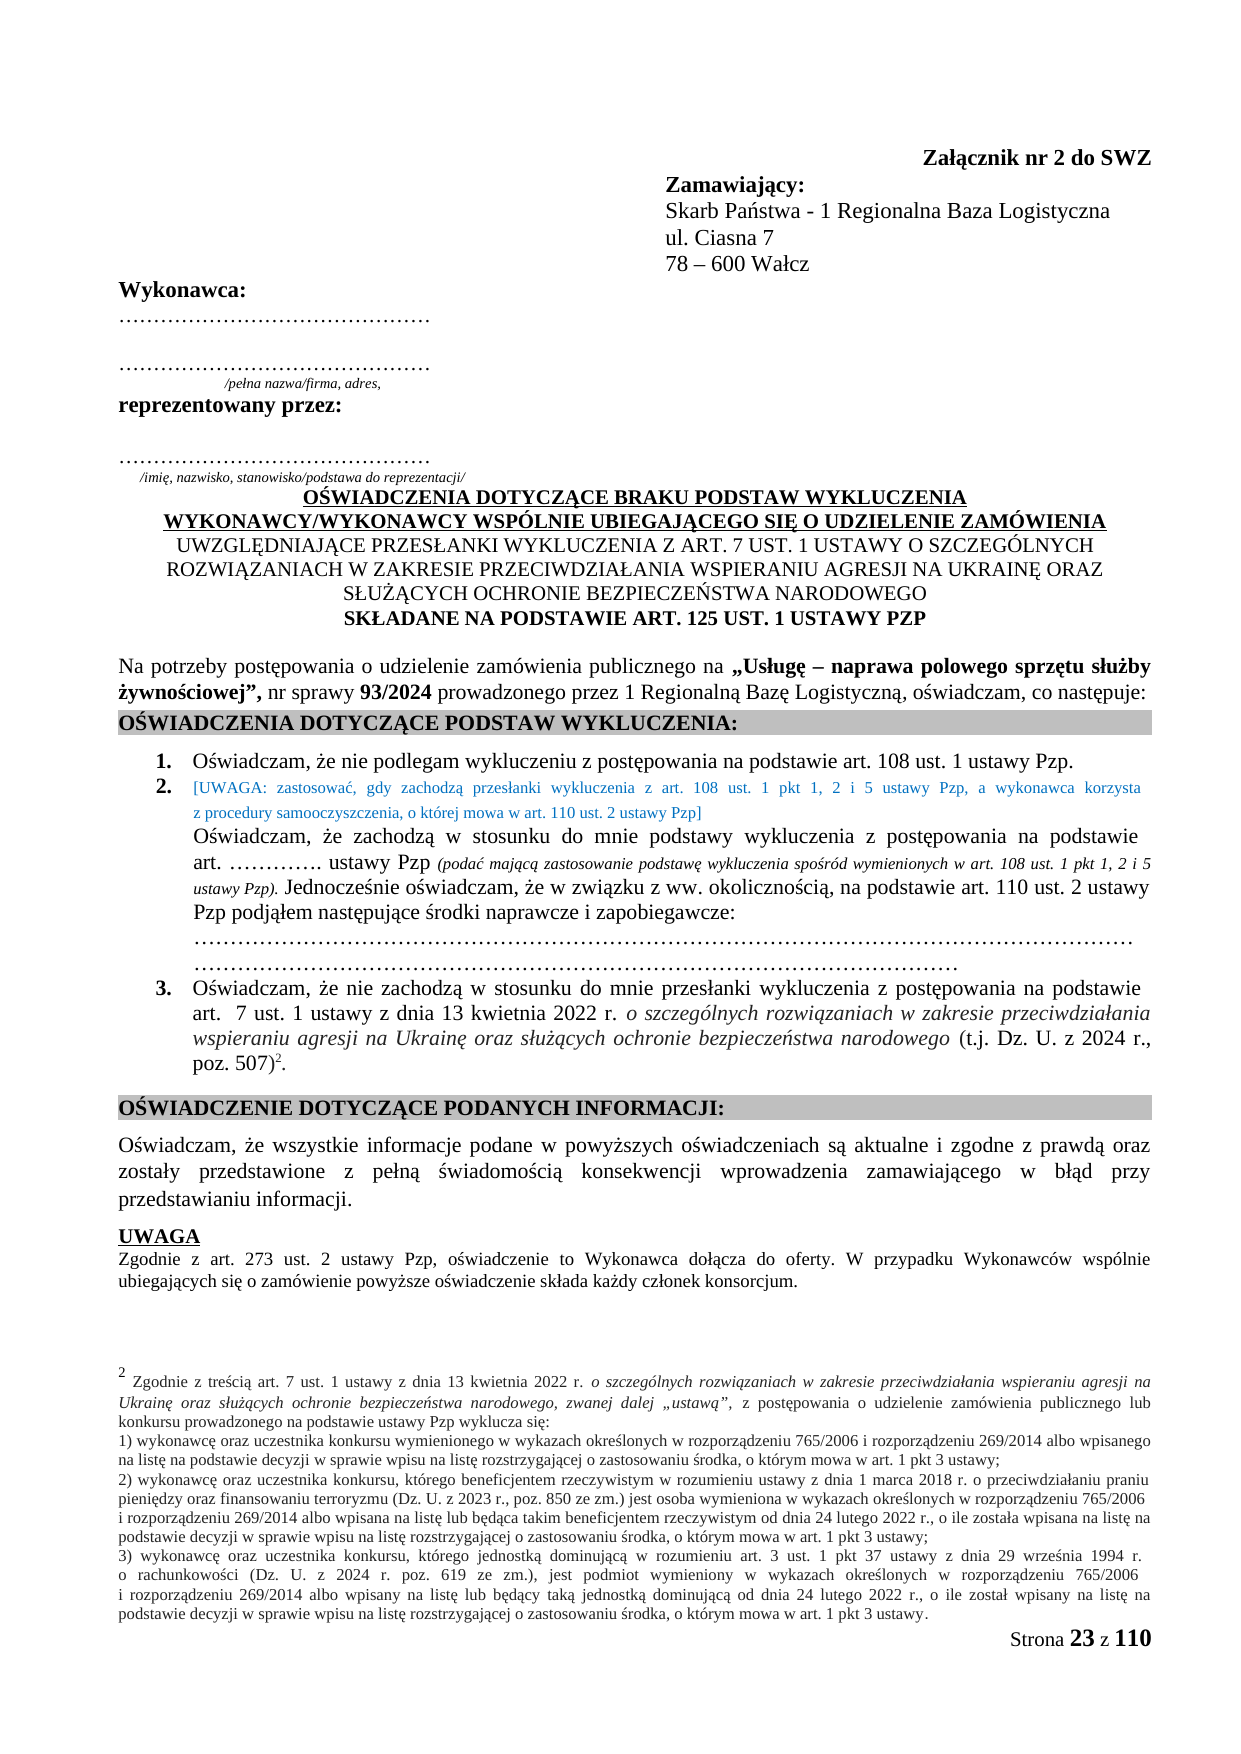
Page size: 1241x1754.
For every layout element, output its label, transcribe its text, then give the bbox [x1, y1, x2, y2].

list [UWAGA: zastosować, gdy zachodzą przesłanki wykluczenia z art. 108 ust. 1 pkt 1, 2 i 5 ustawy Pzp, a wykonawca korzysta z procedury samooczyszczenia, o której mowa w art. 110 ust. 2 ustawy Pzp] [156, 773, 1152, 823]
text OŚWIADCZENIE DOTYCZĄCE PODANYCH INFORMACJI: [118, 1095, 1152, 1120]
text ……………………………………… [118, 444, 531, 468]
text Zgodnie z art. 273 ust. 2 ustawy Pzp, oświadczenie to Wykonawca dołącza do oferty. W przypadku Wykonawców wspólnie ubiegających się o zamówienie powyższe oświadczenie składa każdy członek konsorcjum. [118, 1248, 1152, 1291]
text ul. Ciasna 7 [664, 223, 1152, 250]
text UWZGLĘDNIAJĄCE PRZESŁANKI WYKLUCZENIA Z ART. 7 UST. 1 USTAWY o szczególnych rozwiązaniach w zakresie przeciwdziałania wspieraniu agresji na Ukrainę oraz służących ochronie bezpieczeństwa narodowego [118, 533, 1152, 605]
list ……………………………………………………………………………………………………………………………………………………………………………………………………………… [193, 924, 1152, 975]
text Na potrzeby postępowania o udzielenie zamówienia publicznego na „Usługę – naprawa polowego sprzętu służby żywnościowej”, nr sprawy 93/2024 prowadzonego przez 1 Regionalną Bazę Logistyczną, oświadczam, co następuje: [118, 653, 1152, 704]
text ……………………………………… [118, 303, 531, 327]
text reprezentowany przez: [118, 392, 1152, 418]
text ……………………………………… [118, 351, 531, 375]
list Oświadczam, że nie podlegam wykluczeniu z postępowania na podstawie art. 108 ust. 1 ustawy Pzp. [155, 748, 1152, 773]
text 78 – 600 Wałcz [664, 250, 1152, 276]
text Wykonawca: [118, 276, 1152, 303]
text OŚWIADCZENIA DOTYCZĄCE PODSTAW WYKLUCZENIA: [118, 710, 1152, 735]
text /imię, nazwisko, stanowisko/podstawa do reprezentacji/ [118, 468, 531, 485]
text Skarb Państwa - 1 Regionalna Baza Logistyczna [664, 197, 1152, 223]
text OŚWIADCZENIA DOTYCZĄCE BRAKU PODSTAW WYKLUCZENIA [118, 485, 1152, 509]
list Oświadczam, że nie zachodzą w stosunku do mnie przesłanki wykluczenia z postępowania na podstawie art. 7 ust. 1 ustawy z dnia 13 kwietnia 2022 r. o szczególnych rozwiązaniach w zakresie przeciwdziałania wspieraniu agresji na Ukrainę oraz służących ochronie bezpieczeństwa narodowego (t.j. Dz. U. z 2024 r., poz. 507). [155, 975, 1152, 1076]
list Oświadczam, że zachodzą w stosunku do mnie podstawy wykluczenia z postępowania na podstawie art. …………. ustawy Pzp (podać mającą zastosowanie podstawę wykluczenia spośród wymienionych w art. 108 ust. 1 pkt 1, 2 i 5 ustawy Pzp). Jednocześnie oświadczam, że w związku z ww. okolicznością, na podstawie art. 110 ust. 2 ustawy Pzp podjąłem następujące środki naprawcze i zapobiegawcze: [193, 823, 1152, 924]
text Załącznik nr 2 do SWZ [231, 144, 1152, 171]
text Zamawiający: [664, 171, 1152, 197]
text WYKONAWCY/WYKONAWCY WSPÓLNIE UBIEGAJĄCEGO SIĘ O UDZIELENIE ZAMÓWIENIA [118, 509, 1152, 533]
text SKŁADANE NA PODSTAWIE ART. 125 UST. 1 USTAWY PZP [118, 605, 1152, 629]
text Oświadczam, że wszystkie informacje podane w powyższych oświadczeniach są aktualne i zgodne z prawdą oraz zostały przedstawione z pełną świadomością konsekwencji wprowadzenia zamawiającego w błąd przy przedstawianiu informacji. [118, 1132, 1152, 1212]
text UWAGA [118, 1224, 1152, 1248]
text /pełna nazwa/firma, adres, [118, 375, 487, 392]
